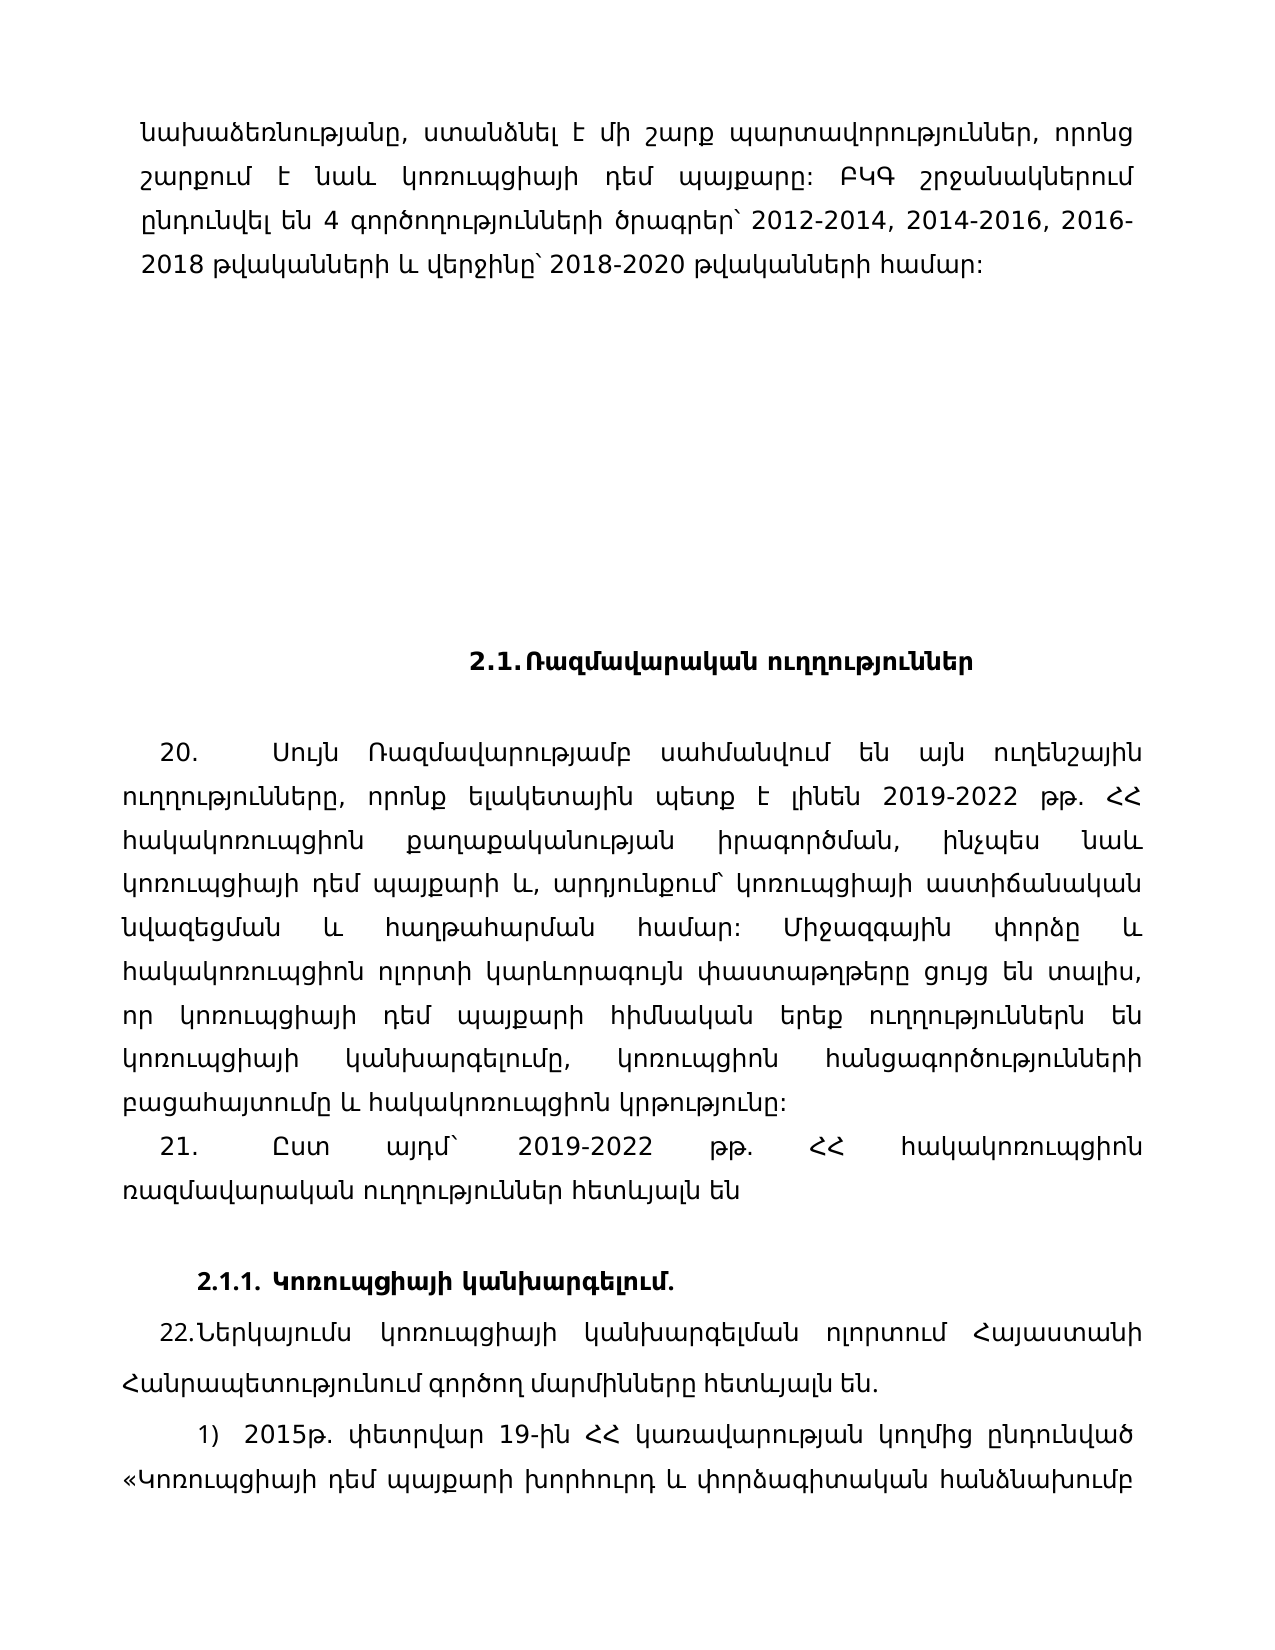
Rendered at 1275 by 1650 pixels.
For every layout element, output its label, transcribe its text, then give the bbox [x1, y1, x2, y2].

list Կոռուպցիայի կանխարգելում. [197, 1263, 1143, 1297]
list Ըստ այդմ` 2019-2022 թթ. ՀՀ հակակոռուպցիոն ռազմավարական ուղղություններ հետևյալն են [122, 1132, 1143, 1205]
list Ներկայումս կոռուպցիայի կանխարգելման ոլորտում Հայաստանի Հանրապետությունում գործող մարմինները հետևյալն են. [122, 1314, 1143, 1399]
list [141, 118, 1134, 279]
list Սույն Ռազմավարությամբ սահմանվում են այն ուղենշային ուղղությունները, որոնք ելակետային պետք է լինեն 2019-2022 թթ. ՀՀ հակակոռուպցիոն քաղաքականության իրագործման, ինչպես նաև կոռուպցիայի դեմ պայքարի և, արդյունքում՝ կոռուպցիայի աստիճանական նվազեցման և հաղթահարման համար: Միջազգային փորձը և հակակոռուպցիոն ոլորտի կարևորագույն փաստաթղթերը ցույց են տալիս, որ կոռուպցիայի դեմ պայքարի հիմնական երեք ուղղություններն են կոռուպցիայի կանխարգելումը, կոռուպցիոն հանցագործությունների բացահայտումը և հակակոռուպցիոն կրթությունը: [122, 738, 1143, 1117]
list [122, 1416, 1134, 1494]
list Ռազմավարական ուղղություններ [469, 643, 1143, 678]
